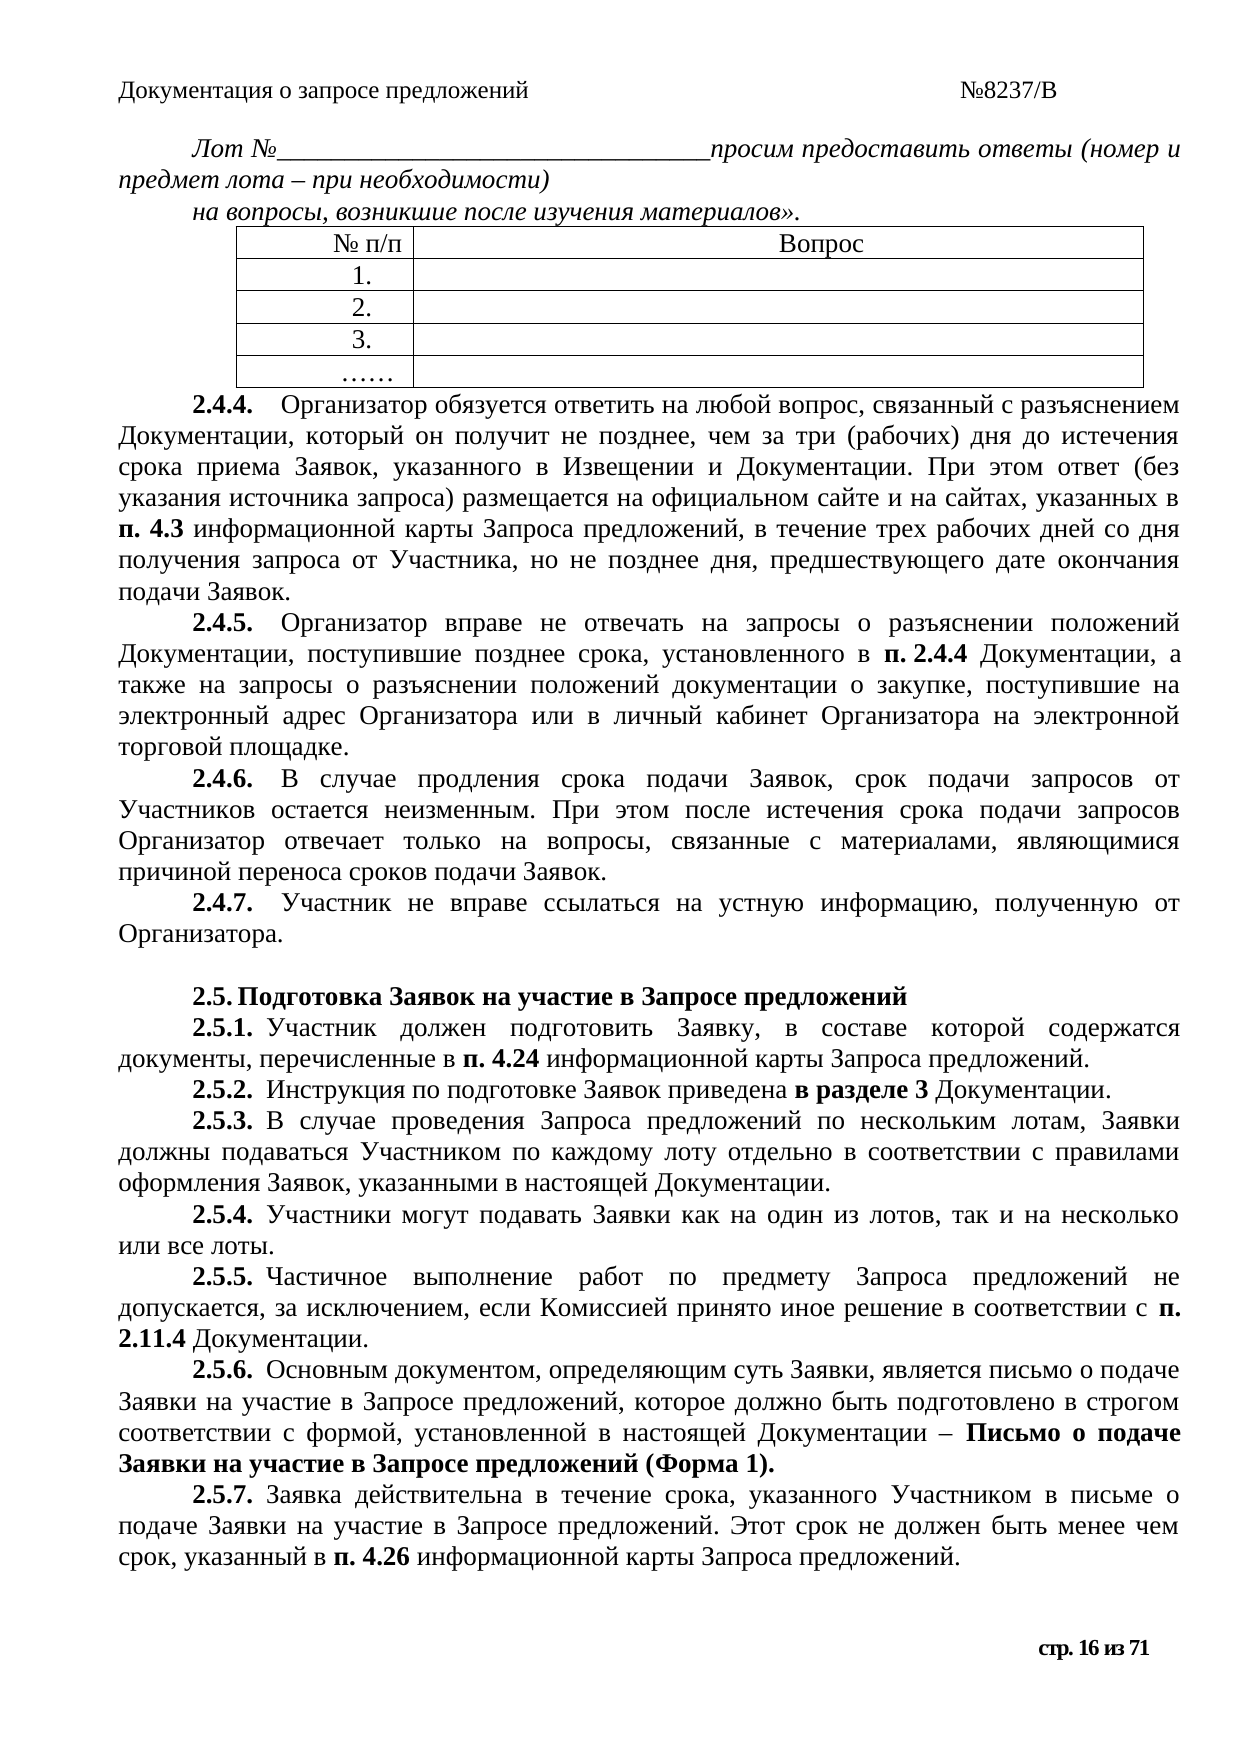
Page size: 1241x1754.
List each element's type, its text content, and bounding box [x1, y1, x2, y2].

list Заявка действительна в течение срока, указанного Участником в письме о подаче Заявки на участие в Запросе предложений. Этот срок не должен быть менее чем срок, указанный в п. 4.26 информационной карты Запроса предложений. [118, 1478, 1181, 1571]
list Участники могут подавать Заявки как на один из лотов, так и на несколько или все лоты. [118, 1198, 1181, 1260]
subtitle Подготовка Заявок на участие в Запросе предложений [118, 980, 1181, 1011]
table_cell [414, 291, 1143, 322]
text Лот №________________________________просим предоставить ответы (номер и предмет лота – при необходимости) [118, 132, 1181, 195]
list Участник не вправе ссылаться на устную информацию, полученную от Организатора. [118, 886, 1181, 948]
list Частичное выполнение работ по предмету Запроса предложений не допускается, за исключением, если Комиссией принято иное решение в соответствии с п. 2.11.4 Документации. [118, 1260, 1181, 1353]
list Участник должен подготовить Заявку, в составе которой содержатся документы, перечисленные в п. 4.24 информационной карты Запроса предложений. [118, 1011, 1181, 1073]
table_cell 1. [237, 259, 413, 290]
table_cell [414, 356, 1143, 387]
table_cell 3. [237, 324, 413, 355]
list Организатор вправе не отвечать на запросы о разъяснении положений Документации, поступившие позднее срока, установленного в п. 2.4.4 Документации, а также на запросы о разъяснении положений документации о закупке, поступившие на электронный адрес Организатора или в личный кабинет Организатора на электронной торговой площадке. [118, 606, 1181, 762]
list В случае проведения Запроса предложений по нескольким лотам, Заявки должны подаваться Участником по каждому лоту отдельно в соответствии с правилами оформления Заявок, указанными в настоящей Документации. [118, 1104, 1181, 1198]
list В случае продления срока подачи Заявок, срок подачи запросов от Участников остается неизменным. При этом после истечения срока подачи запросов Организатор отвечает только на вопросы, связанные с материалами, являющимися причиной переноса сроков подачи Заявок. [118, 762, 1181, 886]
table_cell [414, 324, 1143, 355]
table_cell 2. [237, 291, 413, 322]
list Основным документом, определяющим суть Заявки, является письмо о подаче Заявки на участие в Запросе предложений, которое должно быть подготовлено в строгом соответствии с формой, установленной в настоящей Документации – Письмо о подаче Заявки на участие в Запросе предложений (Форма 1). [118, 1353, 1181, 1478]
text на вопросы, возникшие после изучения материалов». [118, 195, 1181, 226]
table_cell …… [237, 356, 413, 387]
table_header № п/п [237, 227, 413, 258]
list Организатор обязуется ответить на любой вопрос, связанный с разъяснением Документации, который он получит не позднее, чем за три (рабочих) дня до истечения срока приема Заявок, указанного в Извещении и Документации. При этом ответ (без указания источника запроса) размещается на официальном сайте и на сайтах, указанных в п. 4.3 информационной карты Запроса предложений, в течение трех рабочих дней со дня получения запроса от Участника, но не позднее дня, предшествующего дате окончания подачи Заявок. [118, 388, 1181, 606]
table_header Вопрос [414, 227, 1143, 258]
table_cell [414, 259, 1143, 290]
list Инструкция по подготовке Заявок приведена в разделе 3 Документации. [118, 1073, 1181, 1104]
